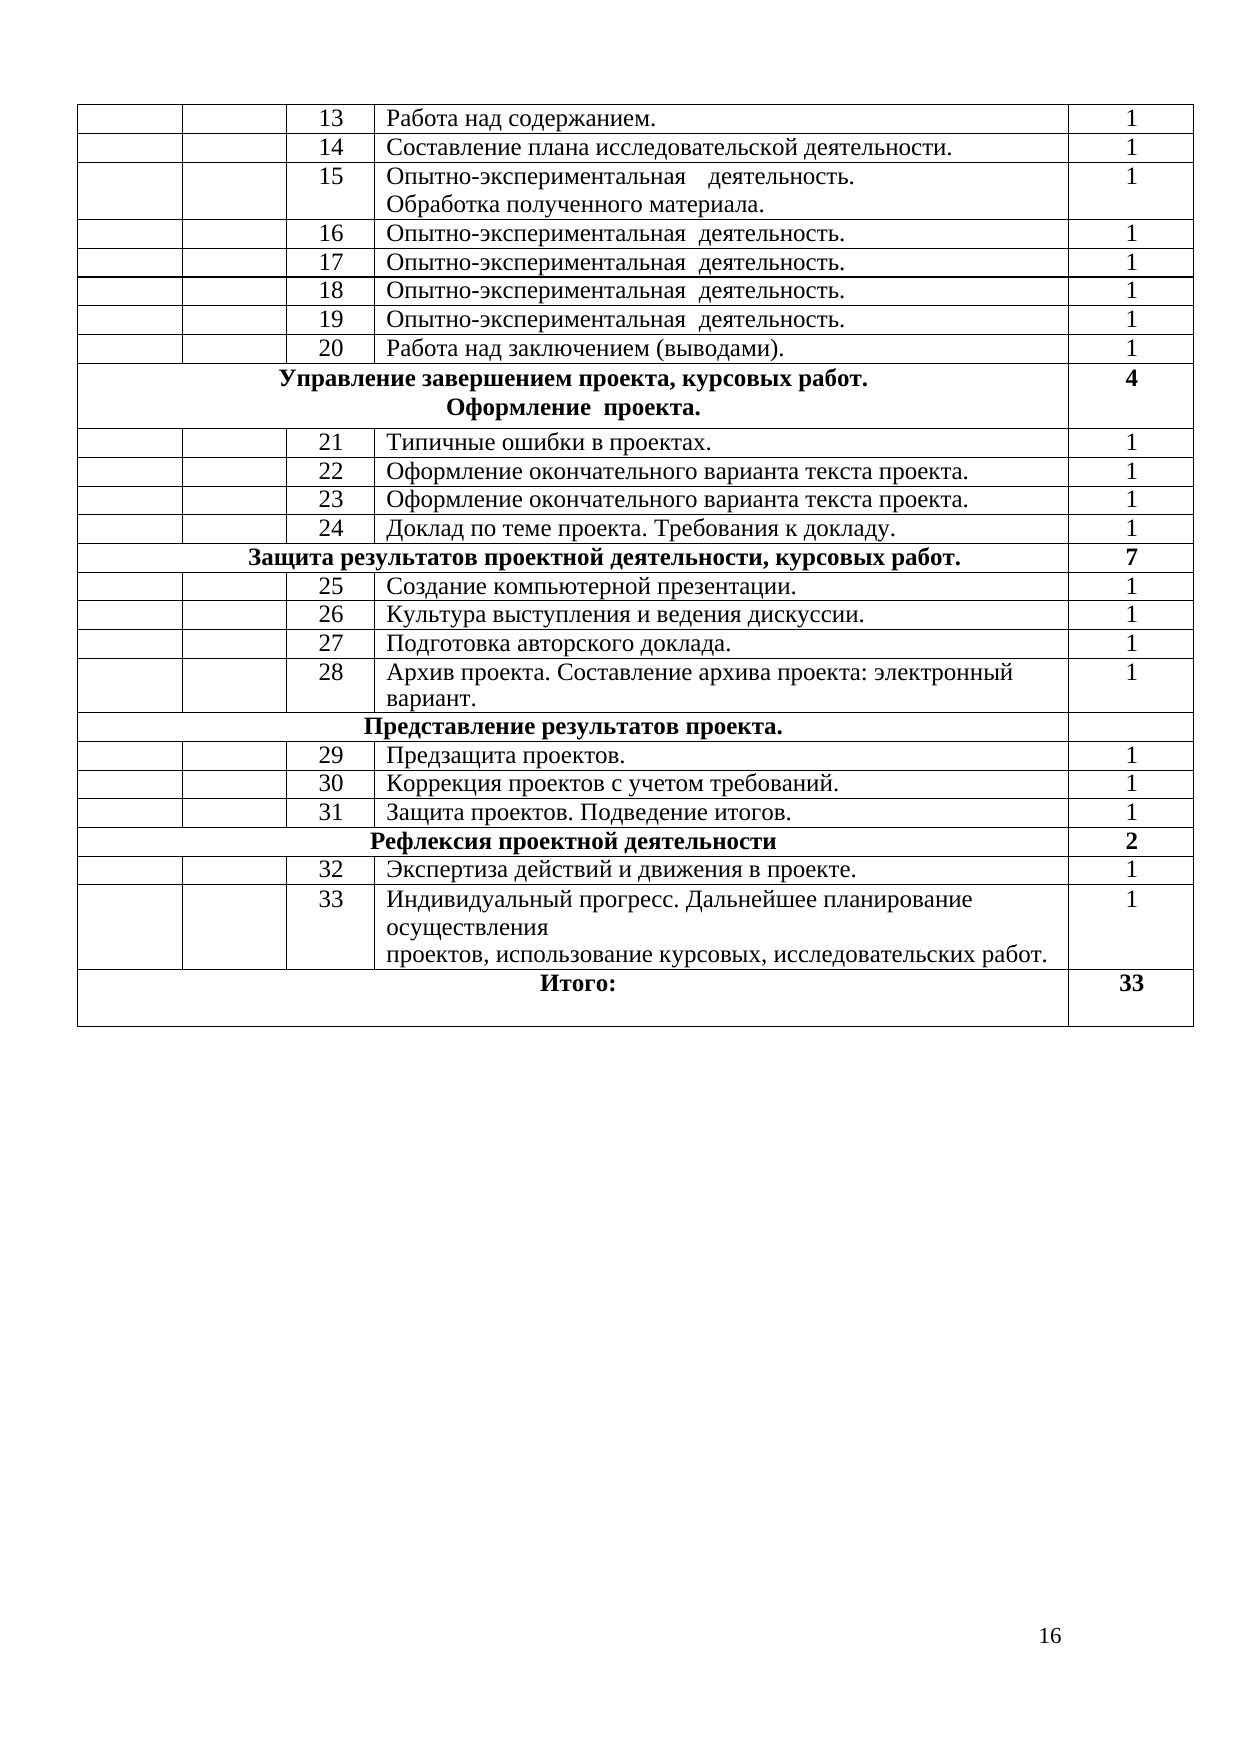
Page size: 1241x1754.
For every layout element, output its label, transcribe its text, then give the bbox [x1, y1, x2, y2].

table_cell [78, 601, 182, 629]
table_cell [78, 659, 182, 712]
table_cell [183, 659, 286, 712]
table_cell 1 [1069, 601, 1193, 629]
table_cell 1 [1069, 573, 1193, 600]
table_cell [183, 163, 286, 219]
table_cell Опытно-экспериментальная деятельность. [375, 249, 1068, 276]
table_cell 1 [1069, 220, 1193, 248]
table_header Работа над содержанием. [375, 105, 1068, 133]
table_cell 28 [287, 659, 374, 712]
table_cell [78, 134, 182, 162]
table_cell 1 [1069, 429, 1193, 457]
table_cell [78, 306, 182, 334]
table_cell [78, 458, 182, 486]
table_cell Оформление окончательного варианта текста проекта. [375, 487, 1068, 514]
table_cell [183, 630, 286, 658]
table_cell 16 [287, 220, 374, 248]
table_cell [183, 885, 286, 968]
table_cell Работа над заключением (выводами). [375, 335, 1068, 362]
table_cell 30 [287, 771, 374, 798]
table_cell 20 [287, 335, 374, 362]
table_cell 15 [287, 163, 374, 219]
table_cell 1 [1069, 134, 1193, 162]
table_header 1 [1069, 105, 1193, 133]
table_cell 22 [287, 458, 374, 486]
table_cell 21 [287, 429, 374, 457]
table_cell Опытно-экспериментальная деятельность. [375, 306, 1068, 334]
table_cell 24 [287, 515, 374, 543]
table_cell Управление завершением проекта, курсовых работ. Оформление проекта. [78, 364, 1068, 428]
table_cell 33 [287, 885, 374, 968]
table_cell 1 [1069, 885, 1193, 968]
table_cell 7 [1069, 544, 1193, 572]
table_cell [183, 799, 286, 827]
table_cell [78, 630, 182, 658]
table_cell [78, 429, 182, 457]
table_cell [78, 220, 182, 248]
table_cell Типичные ошибки в проектах. [375, 429, 1068, 457]
table_cell 1 [1069, 799, 1193, 827]
table_cell 2 [1069, 828, 1193, 856]
table_cell 1 [1069, 771, 1193, 798]
table_cell [183, 771, 286, 798]
table_cell Опытно-экспериментальная деятельность. [375, 220, 1068, 248]
table_cell [78, 163, 182, 219]
table_cell 29 [287, 742, 374, 769]
table_cell 1 [1069, 249, 1193, 276]
table_cell [183, 220, 286, 248]
table_cell 1 [1069, 857, 1193, 884]
table_cell 1 [1069, 458, 1193, 486]
table_cell 1 [1069, 163, 1193, 219]
table_cell 1 [1069, 278, 1193, 305]
table_cell Защита результатов проектной деятельности, курсовых работ. [78, 544, 1068, 572]
table_cell Архив проекта. Составление архива проекта: электронный вариант. [375, 659, 1068, 712]
table_cell 1 [1069, 742, 1193, 769]
table_header 13 [287, 105, 374, 133]
table_cell 23 [287, 487, 374, 514]
table_cell Подготовка авторского доклада. [375, 630, 1068, 658]
table_cell 26 [287, 601, 374, 629]
table_cell Индивидуальный прогресс. Дальнейшее планирование осуществления проектов, использование курсовых, исследовательских работ. [375, 885, 1068, 968]
table_cell Создание компьютерной презентации. [375, 573, 1068, 600]
table_cell 1 [1069, 515, 1193, 543]
table_cell [183, 249, 286, 276]
table_cell 32 [287, 857, 374, 884]
table_cell [183, 601, 286, 629]
table_cell [183, 515, 286, 543]
table_cell [78, 278, 182, 305]
table_cell [78, 742, 182, 769]
table_cell Защита проектов. Подведение итогов. [375, 799, 1068, 827]
table_cell Доклад по теме проекта. Требования к докладу. [375, 515, 1068, 543]
table_cell [78, 573, 182, 600]
table_cell [183, 429, 286, 457]
table_cell [78, 335, 182, 362]
table_cell [183, 573, 286, 600]
table_cell [183, 278, 286, 305]
table_cell [78, 515, 182, 543]
table_cell [183, 306, 286, 334]
table_cell 1 [1069, 630, 1193, 658]
table_cell [78, 885, 182, 968]
table_cell Опытно-экспериментальная деятельность. [375, 278, 1068, 305]
table_cell 33 [1069, 970, 1193, 1026]
table_header [183, 105, 286, 133]
table_cell 1 [1069, 306, 1193, 334]
table_cell [78, 857, 182, 884]
table_cell Предзащита проектов. [375, 742, 1068, 769]
table_cell 19 [287, 306, 374, 334]
table_cell [183, 134, 286, 162]
table_cell [183, 487, 286, 514]
table_cell 18 [287, 278, 374, 305]
table_cell Культура выступления и ведения дискуссии. [375, 601, 1068, 629]
table_cell Итого: [78, 970, 1068, 1026]
table_cell [78, 487, 182, 514]
table_cell 1 [1069, 335, 1193, 362]
table_cell 25 [287, 573, 374, 600]
table_cell [78, 249, 182, 276]
table_cell 1 [1069, 487, 1193, 514]
table_cell [183, 335, 286, 362]
table_cell [183, 458, 286, 486]
table_cell 31 [287, 799, 374, 827]
table_cell [183, 742, 286, 769]
table_cell 27 [287, 630, 374, 658]
table_cell 14 [287, 134, 374, 162]
table_cell Экспертиза действий и движения в проекте. [375, 857, 1068, 884]
table_header [78, 105, 182, 133]
table_cell Опытно-экспериментальная деятельность. Обработка полученного материала. [375, 163, 1068, 219]
table_cell 1 [1069, 659, 1193, 712]
table_cell [78, 799, 182, 827]
table_cell 4 [1069, 364, 1193, 428]
table_cell [1069, 713, 1193, 741]
table_cell [183, 857, 286, 884]
table_cell 17 [287, 249, 374, 276]
table_cell [78, 771, 182, 798]
table_cell Коррекция проектов с учетом требований. [375, 771, 1068, 798]
table_cell Рефлексия проектной деятельности [78, 828, 1068, 856]
table_cell Составление плана исследовательской деятельности. [375, 134, 1068, 162]
table_cell Оформление окончательного варианта текста проекта. [375, 458, 1068, 486]
table_cell Представление результатов проекта. [78, 713, 1068, 741]
